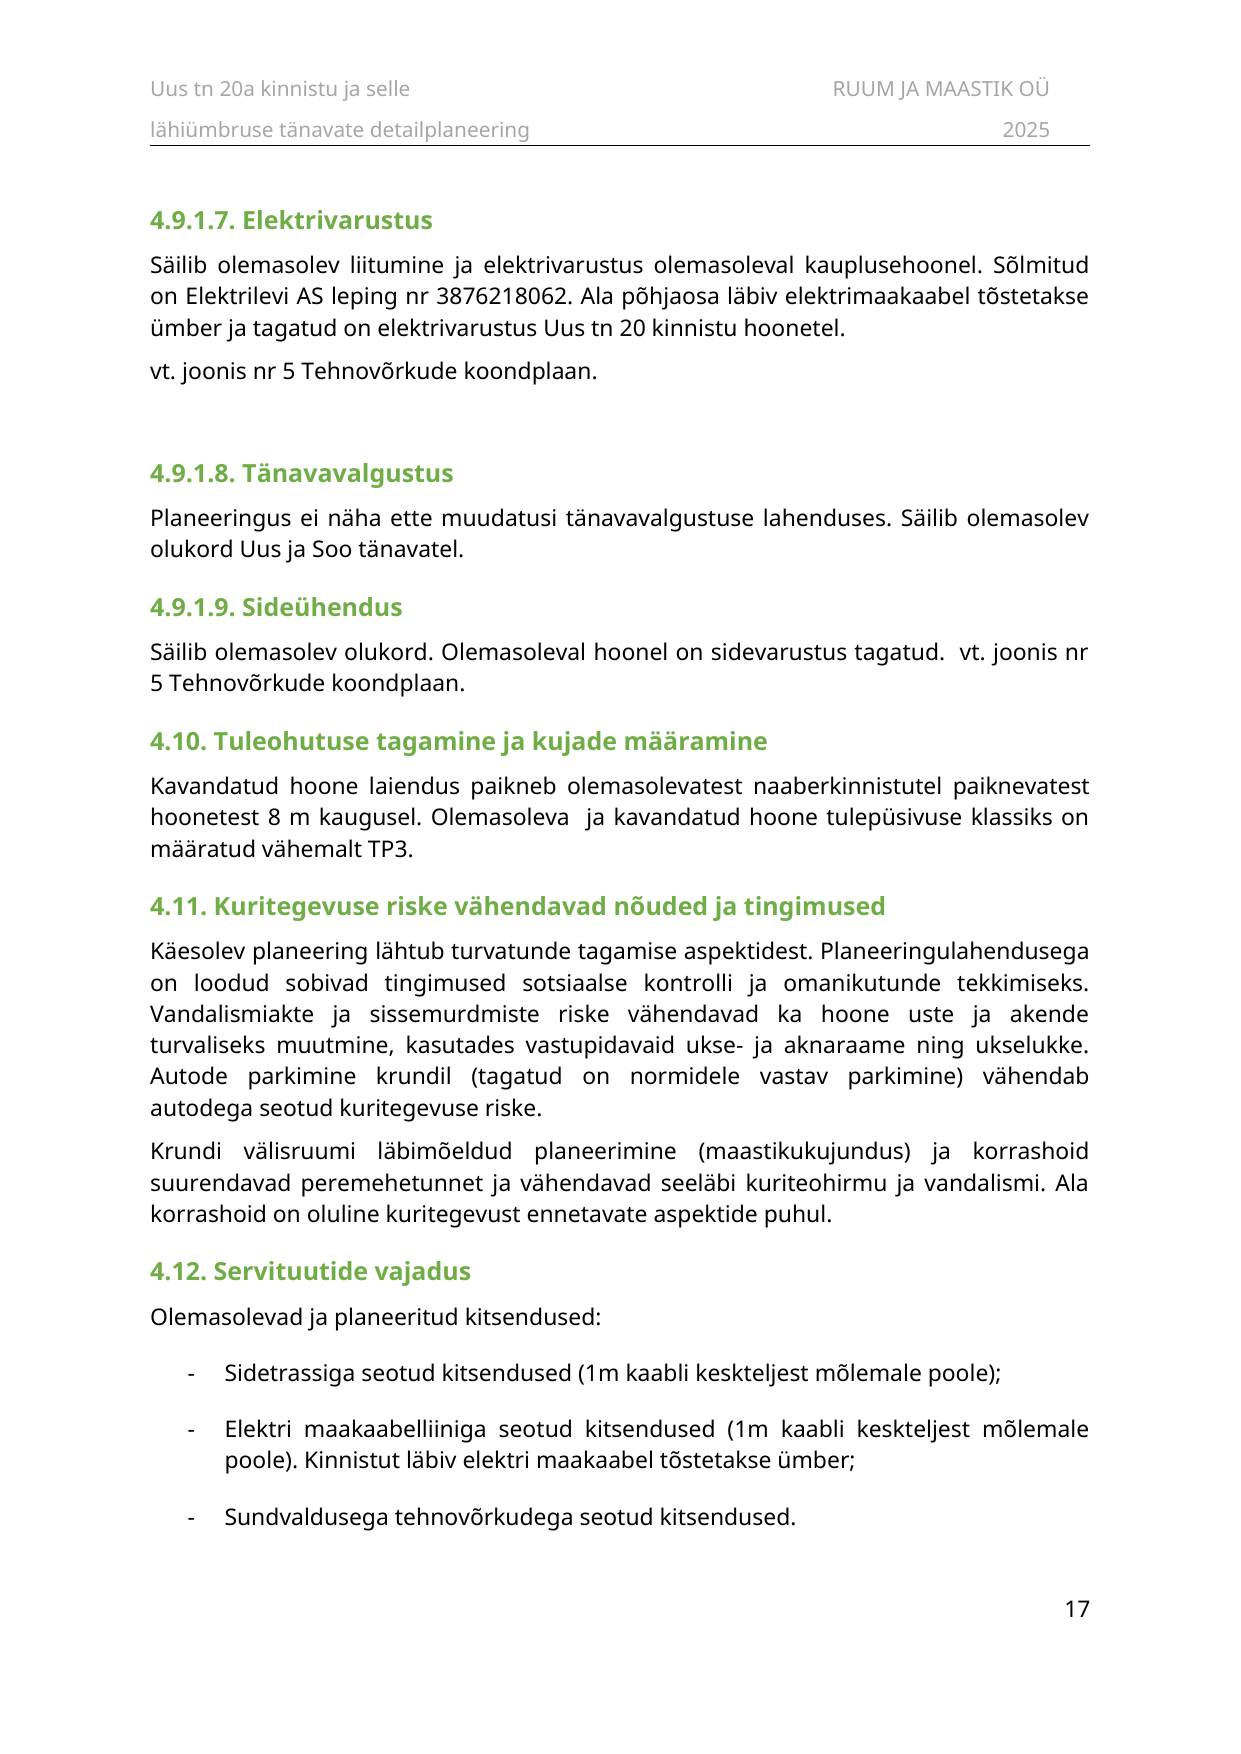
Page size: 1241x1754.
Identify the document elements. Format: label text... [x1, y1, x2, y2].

text Planeeringus ei näha ette muudatusi tänavavalgustuse lahenduses. Säilib olemasolev olukord Uus ja Soo tänavatel. [150, 502, 1090, 564]
subtitle 4.9.1.7. Elektrivarustus [150, 202, 1090, 237]
text vt. joonis nr 5 Tehnovõrkude koondplaan. [150, 355, 1090, 387]
list Sundvaldusega tehnovõrkudega seotud kitsendused. [187, 1501, 1090, 1532]
list Sidetrassiga seotud kitsendused (1m kaabli keskteljest mõlemale poole); [187, 1357, 1090, 1388]
text Krundi välisruumi läbimõeldud planeerimine (maastikukujundus) ja korrashoid suurendavad peremehetunnet ja vähendavad seeläbi kuriteohirmu ja vandalismi. Ala korrashoid on oluline kuritegevust ennetavate aspektide puhul. [150, 1135, 1090, 1229]
text Käesolev planeering lähtub turvatunde tagamise aspektidest. Planeeringulahendusega on loodud sobivad tingimused sotsiaalse kontrolli ja omanikutunde tekkimiseks. Vandalismiakte ja sissemurdmiste riske vähendavad ka hoone uste ja akende turvaliseks muutmine, kasutades vastupidavaid ukse- ja aknaraame ning ukselukke. Autode parkimine krundil (tagatud on normidele vastav parkimine) vähendab autodega seotud kuritegevuse riske. [150, 935, 1090, 1123]
subtitle 4.9.1.8. Tänavavalgustus [150, 455, 1090, 489]
list Elektri maakaabelliiniga seotud kitsendused (1m kaabli keskteljest mõlemale poole). Kinnistut läbiv elektri maakaabel tõstetakse ümber; [187, 1413, 1090, 1476]
text Säilib olemasolev olukord. Olemasoleval hoonel on sidevarustus tagatud. vt. joonis nr 5 Tehnovõrkude koondplaan. [150, 636, 1090, 698]
subtitle 4.9.1.9. Sideühendus [150, 589, 1090, 623]
text Säilib olemasolev liitumine ja elektrivarustus olemasoleval kauplusehoonel. Sõlmitud on Elektrilevi AS leping nr 3876218062. Ala põhjaosa läbiv elektrimaakaabel tõstetakse ümber ja tagatud on elektrivarustus Uus tn 20 kinnistu hoonetel. [150, 249, 1090, 343]
subtitle 4.10. Tuleohutuse tagamine ja kujade määramine [150, 723, 1090, 757]
subtitle 4.11. Kuritegevuse riske vähendavad nõuded ja tingimused [150, 889, 1090, 923]
text Olemasolevad ja planeeritud kitsendused: [150, 1301, 1090, 1332]
subtitle 4.12. Servituutide vajadus [150, 1254, 1090, 1288]
text Kavandatud hoone laiendus paikneb olemasolevatest naaberkinnistutel paiknevatest hoonetest 8 m kaugusel. Olemasoleva ja kavandatud hoone tulepüsivuse klassiks on määratud vähemalt TP3. [150, 770, 1090, 864]
